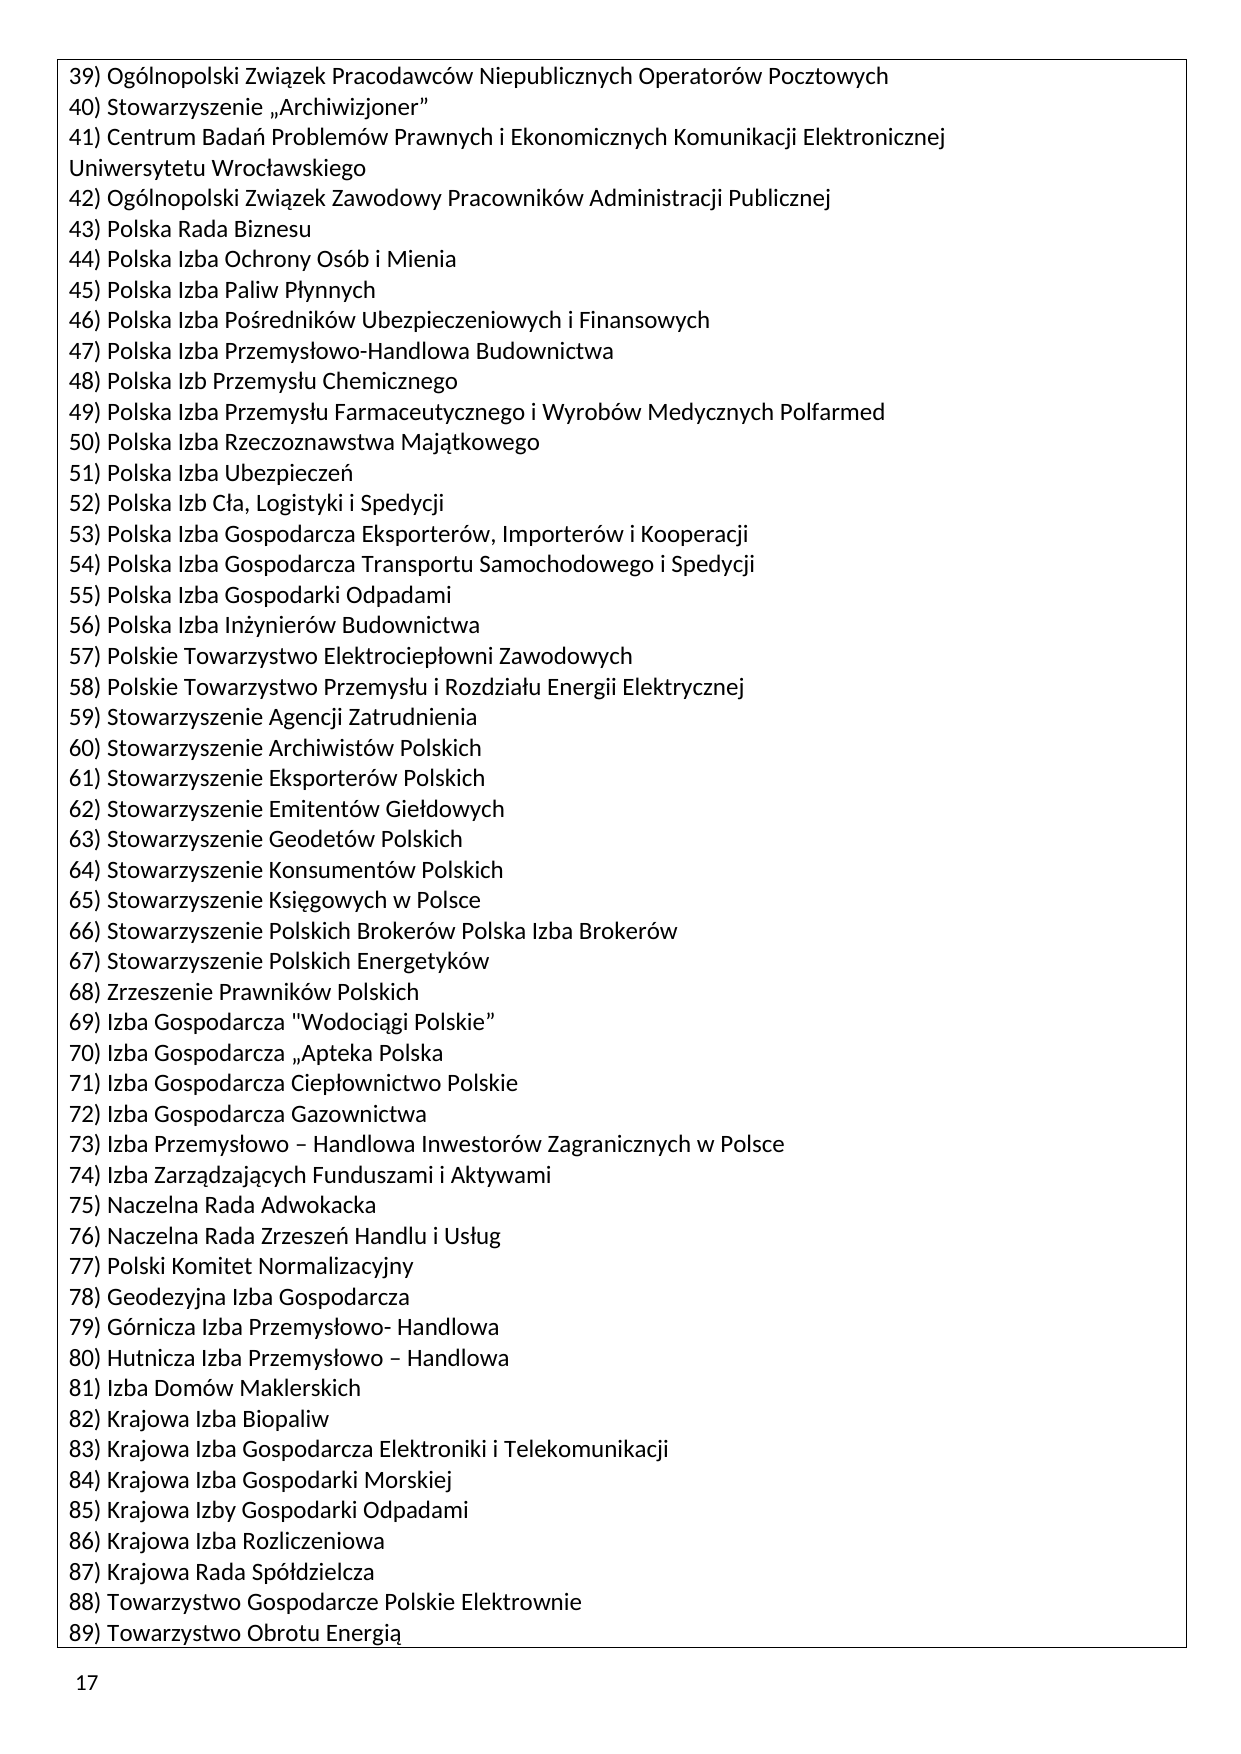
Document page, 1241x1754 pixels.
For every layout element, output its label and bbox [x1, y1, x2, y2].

table_cell [58, 60, 1186, 1647]
